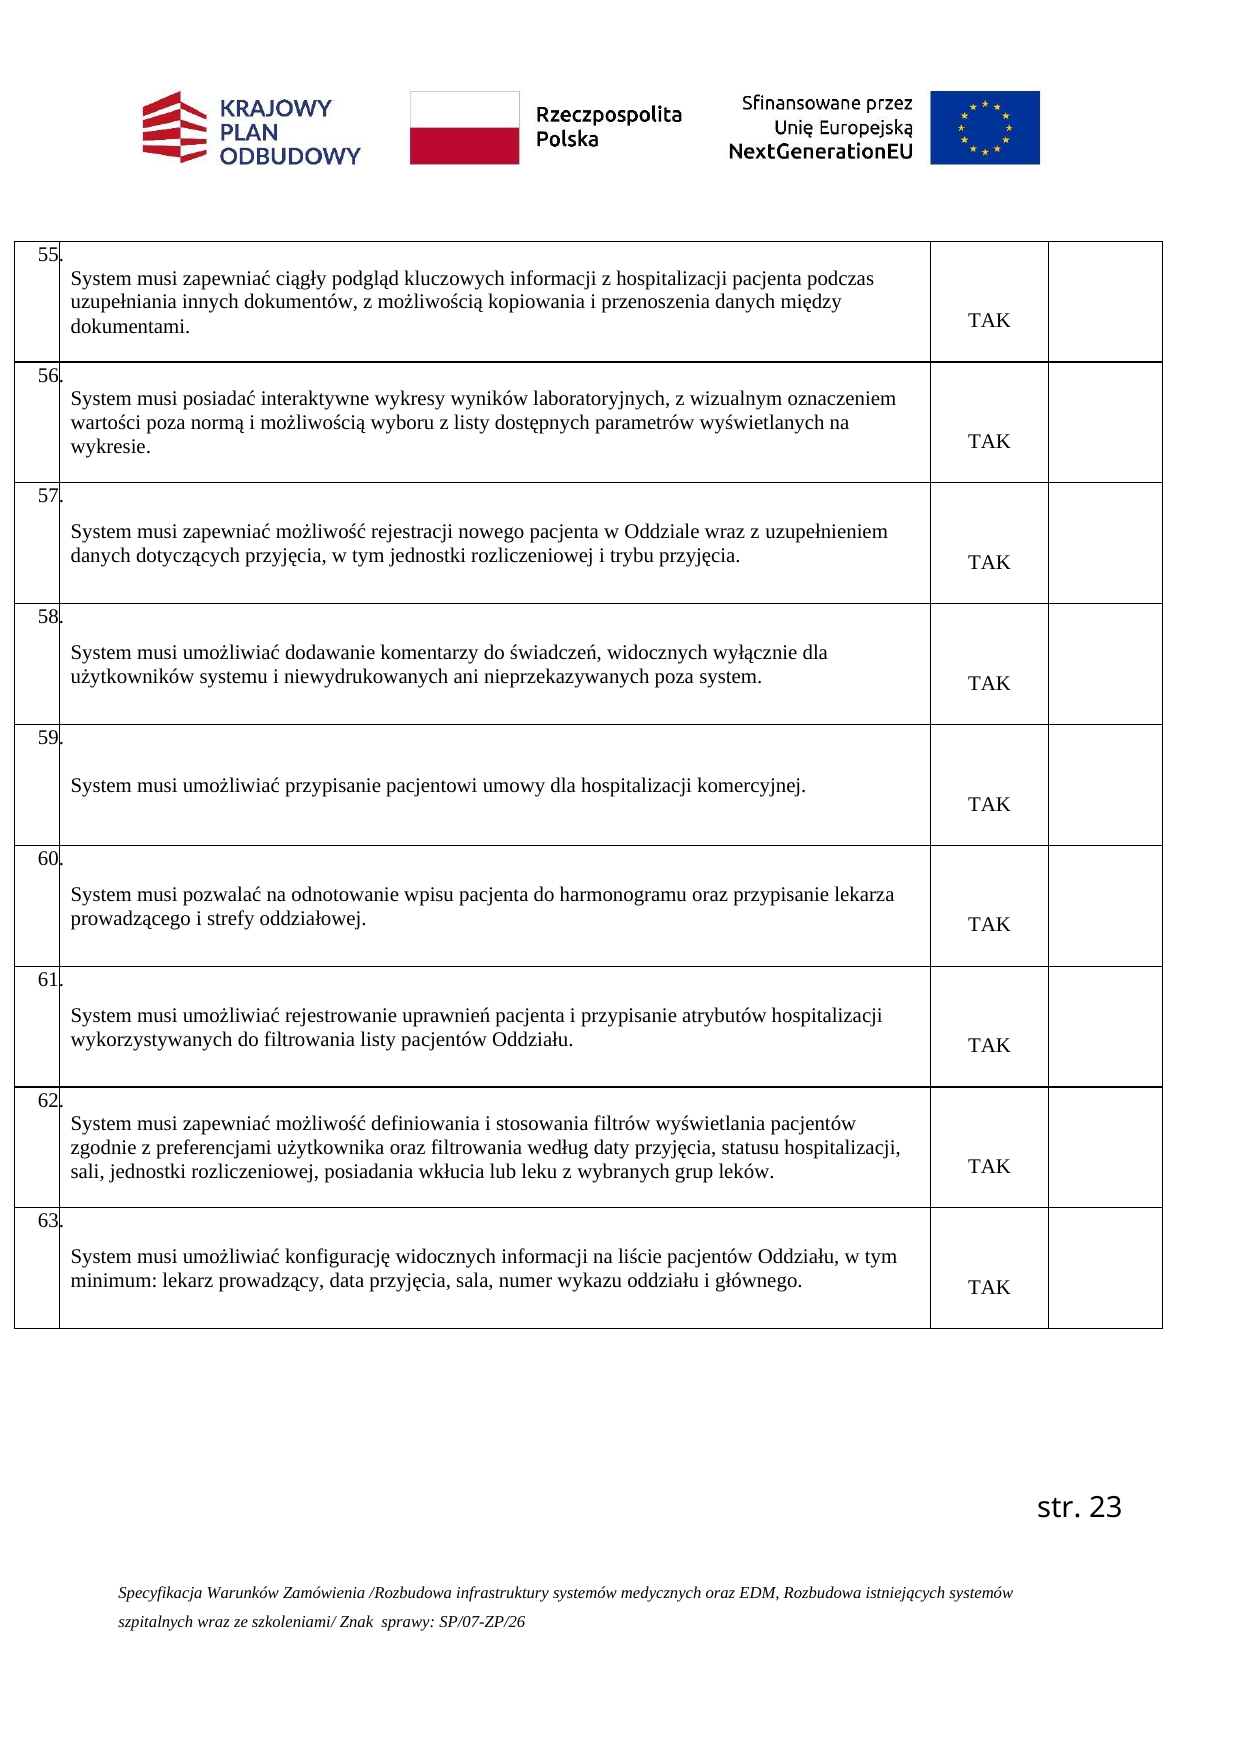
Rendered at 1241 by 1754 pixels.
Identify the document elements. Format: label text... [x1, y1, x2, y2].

table_cell TAK [931, 363, 1048, 482]
table_cell TAK [931, 242, 1048, 361]
table_cell System musi zapewniać możliwość definiowania i stosowania filtrów wyświetlania pacjentów zgodnie z preferencjami użytkownika oraz filtrowania według daty przyjęcia, statusu hospitalizacji, sali, jednostki rozliczeniowej, posiadania wkłucia lub leku z wybranych grup leków. [60, 1088, 930, 1207]
table_cell [15, 967, 59, 1086]
table_cell System musi pozwalać na odnotowanie wpisu pacjenta do harmonogramu oraz przypisanie lekarza prowadzącego i strefy oddziałowej. [60, 846, 930, 966]
table_cell TAK [931, 483, 1048, 603]
table_cell [15, 725, 59, 845]
table_cell [1049, 1088, 1162, 1207]
table_cell System musi umożliwiać przypisanie pacjentowi umowy dla hospitalizacji komercyjnej. [60, 725, 930, 845]
table_cell [15, 604, 59, 724]
table_cell [15, 1088, 59, 1207]
table_cell [1049, 604, 1162, 724]
table_cell [1049, 1208, 1162, 1328]
table_cell [15, 242, 59, 361]
table_cell TAK [931, 967, 1048, 1086]
table_cell [15, 363, 59, 482]
table_cell TAK [931, 604, 1048, 724]
table_cell TAK [931, 725, 1048, 845]
table_cell System musi zapewniać możliwość rejestracji nowego pacjenta w Oddziale wraz z uzupełnieniem danych dotyczących przyjęcia, w tym jednostki rozliczeniowej i trybu przyjęcia. [60, 483, 930, 603]
table_cell TAK [931, 1088, 1048, 1207]
table_cell System musi zapewniać ciągły podgląd kluczowych informacji z hospitalizacji pacjenta podczas uzupełniania innych dokumentów, z możliwością kopiowania i przenoszenia danych między dokumentami. [60, 242, 930, 361]
table_cell [1049, 846, 1162, 966]
table_cell System musi umożliwiać dodawanie komentarzy do świadczeń, widocznych wyłącznie dla użytkowników systemu i niewydrukowanych ani nieprzekazywanych poza system. [60, 604, 930, 724]
table_cell System musi posiadać interaktywne wykresy wyników laboratoryjnych, z wizualnym oznaczeniem wartości poza normą i możliwością wyboru z listy dostępnych parametrów wyświetlanych na wykresie. [60, 363, 930, 482]
table_cell [15, 846, 59, 966]
table_cell TAK [931, 1208, 1048, 1328]
table_cell System musi umożliwiać rejestrowanie uprawnień pacjenta i przypisanie atrybutów hospitalizacji wykorzystywanych do filtrowania listy pacjentów Oddziału. [60, 967, 930, 1086]
table_cell [1049, 967, 1162, 1086]
table_cell [1049, 242, 1162, 361]
table_cell System musi umożliwiać konfigurację widocznych informacji na liście pacjentów Oddziału, w tym minimum: lekarz prowadzący, data przyjęcia, sala, numer wykazu oddziału i głównego. [60, 1208, 930, 1328]
table_cell TAK [931, 846, 1048, 966]
picture [118, 67, 1064, 189]
table_cell [15, 1208, 59, 1328]
table_cell [15, 483, 59, 603]
table_cell [1049, 363, 1162, 482]
table_cell [1049, 725, 1162, 845]
table_cell [1049, 483, 1162, 603]
